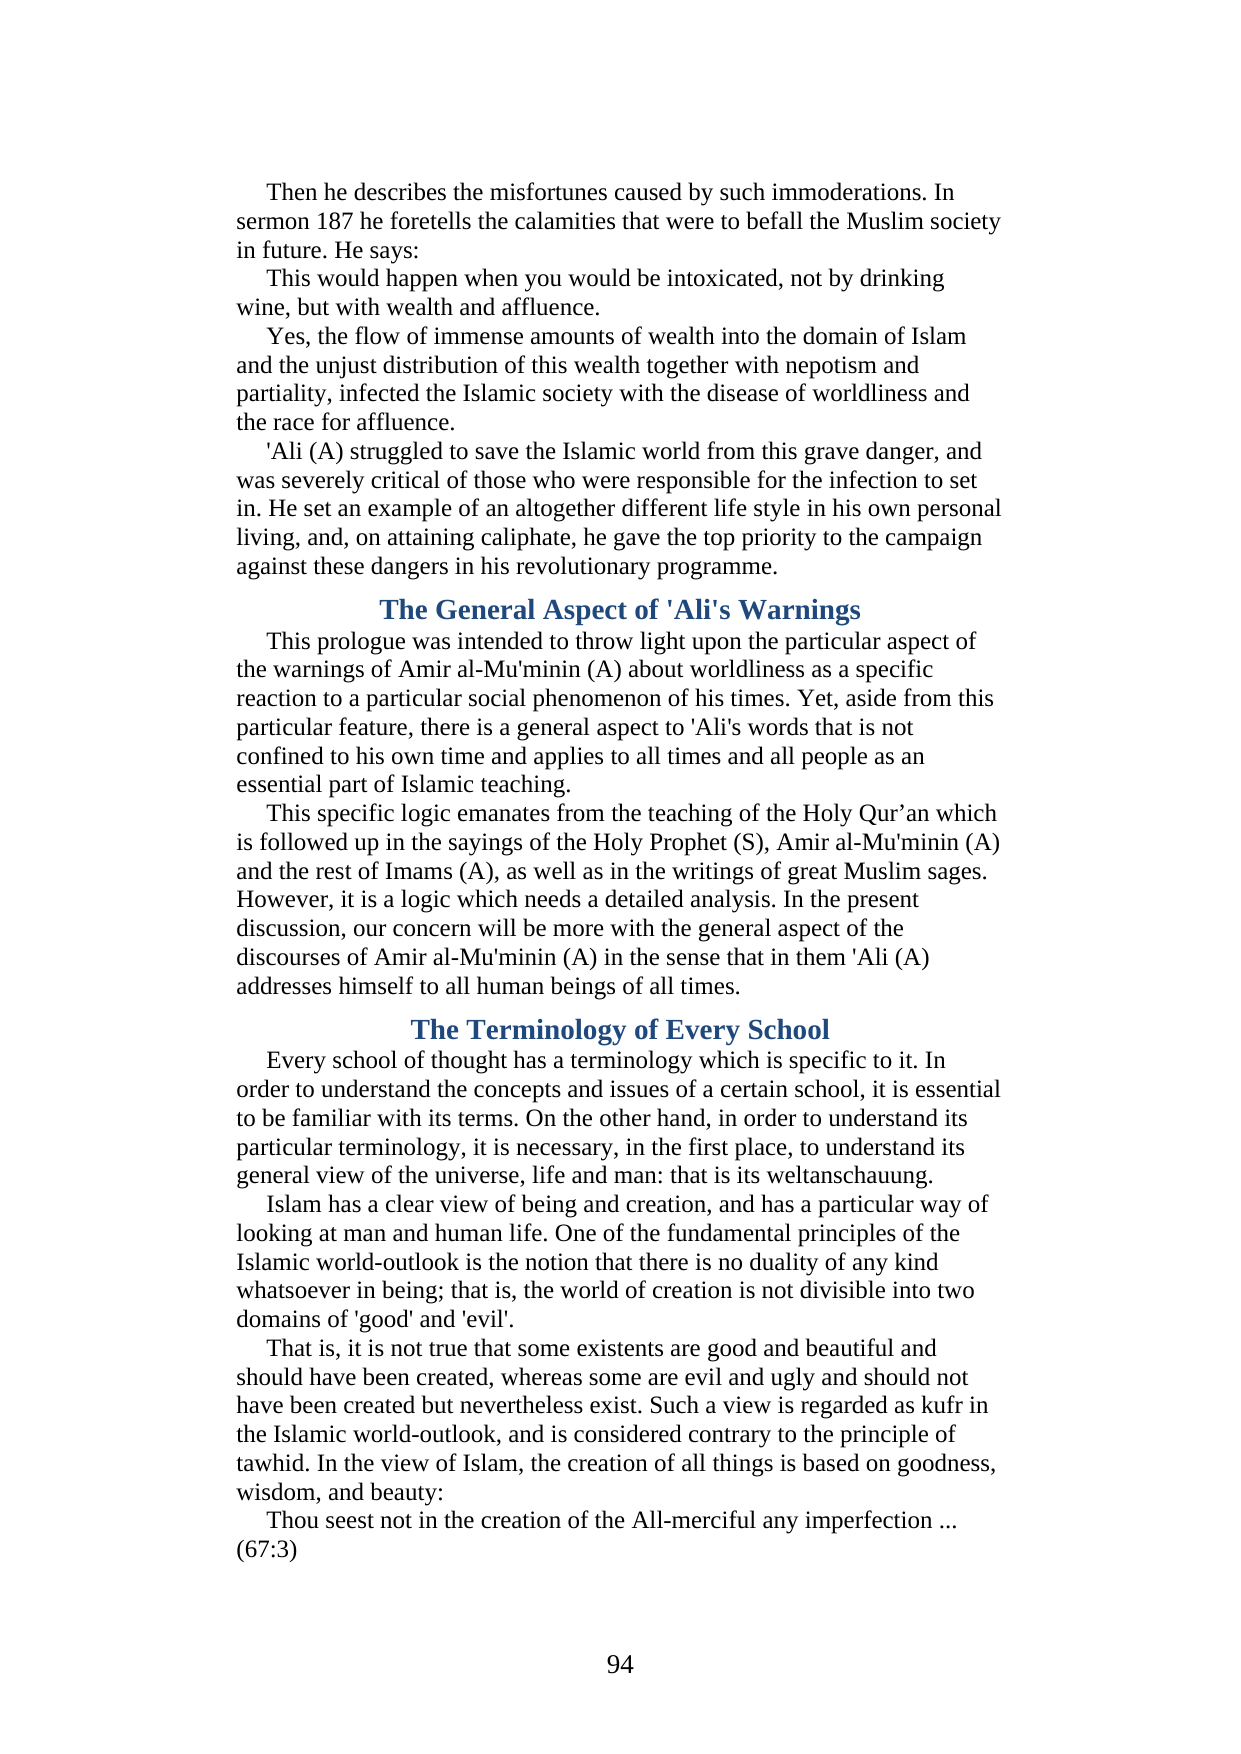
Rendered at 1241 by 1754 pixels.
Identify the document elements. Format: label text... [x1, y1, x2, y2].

text That is, it is not true that some existents are good and beautiful and should have been created, whereas some are evil and ugly and should not have been created but nevertheless exist. Such a view is regarded as kufr in the Islamic world-outlook, and is considered contrary to the principle of tawhid. In the view of Islam, the creation of all things is based on goodness, wisdom, and beauty: [236, 1333, 1004, 1506]
text This prologue was intended to throw light upon the particular aspect of the warnings of Amir al-Mu'minin (A) about worldliness as a specific reaction to a particular social phenomenon of his times. Yet, aside from this particular feature, there is a general aspect to 'Ali's words that is not confined to his own time and applies to all times and all people as an essential part of Islamic teaching. [236, 626, 1004, 798]
text This would happen when you would be intoxicated, not by drinking wine, but with wealth and affluence. [236, 263, 1004, 321]
text Then he describes the misfortunes caused by such immoderations. In sermon 187 he foretells the calamities that were to befall the Muslim society in future. He says: [236, 177, 1004, 263]
text 'Ali (A) struggled to save the Islamic world from this grave danger, and was severely critical of those who were responsible for the infection to set in. He set an example of an altogether different life style in his own personal living, and, on attaining caliphate, he gave the top priority to the campaign against these dangers in his revolutionary programme. [236, 436, 1004, 580]
text Yes, the flow of immense amounts of wealth into the domain of Islam and the unjust distribution of this wealth together with nepotism and partiality, infected the Islamic society with the disease of worldliness and the race for affluence. [236, 321, 1004, 436]
text Islam has a clear view of being and creation, and has a particular way of looking at man and human life. One of the fundamental principles of the Islamic world-outlook is the notion that there is no duality of any kind whatsoever in being; that is, the world of creation is not divisible into two domains of 'good' and 'evil'. [236, 1189, 1004, 1333]
text Thou seest not in the creation of the All-merciful any imperfection ...(67:3) [236, 1506, 1004, 1563]
subtitle The General Aspect of 'Ali's Warnings [236, 592, 1004, 626]
subtitle The Terminology of Every School [236, 1012, 1004, 1046]
text This specific logic emanates from the teaching of the Holy Qur’an which is followed up in the sayings of the Holy Prophet (S), Amir al-Mu'minin (A) and the rest of Imams (A), as well as in the writings of great Muslim sages. However, it is a logic which needs a detailed analysis. In the present discussion, our concern will be more with the general aspect of the discourses of Amir al-Mu'minin (A) in the sense that in them 'Ali (A) addresses himself to all human beings of all times. [236, 798, 1004, 999]
text Every school of thought has a terminology which is specific to it. In order to understand the concepts and issues of a certain school, it is essential to be familiar with its terms. On the other hand, in order to understand its particular terminology, it is necessary, in the first place, to understand its general view of the universe, life and man: that is its weltanschauung. [236, 1046, 1004, 1189]
